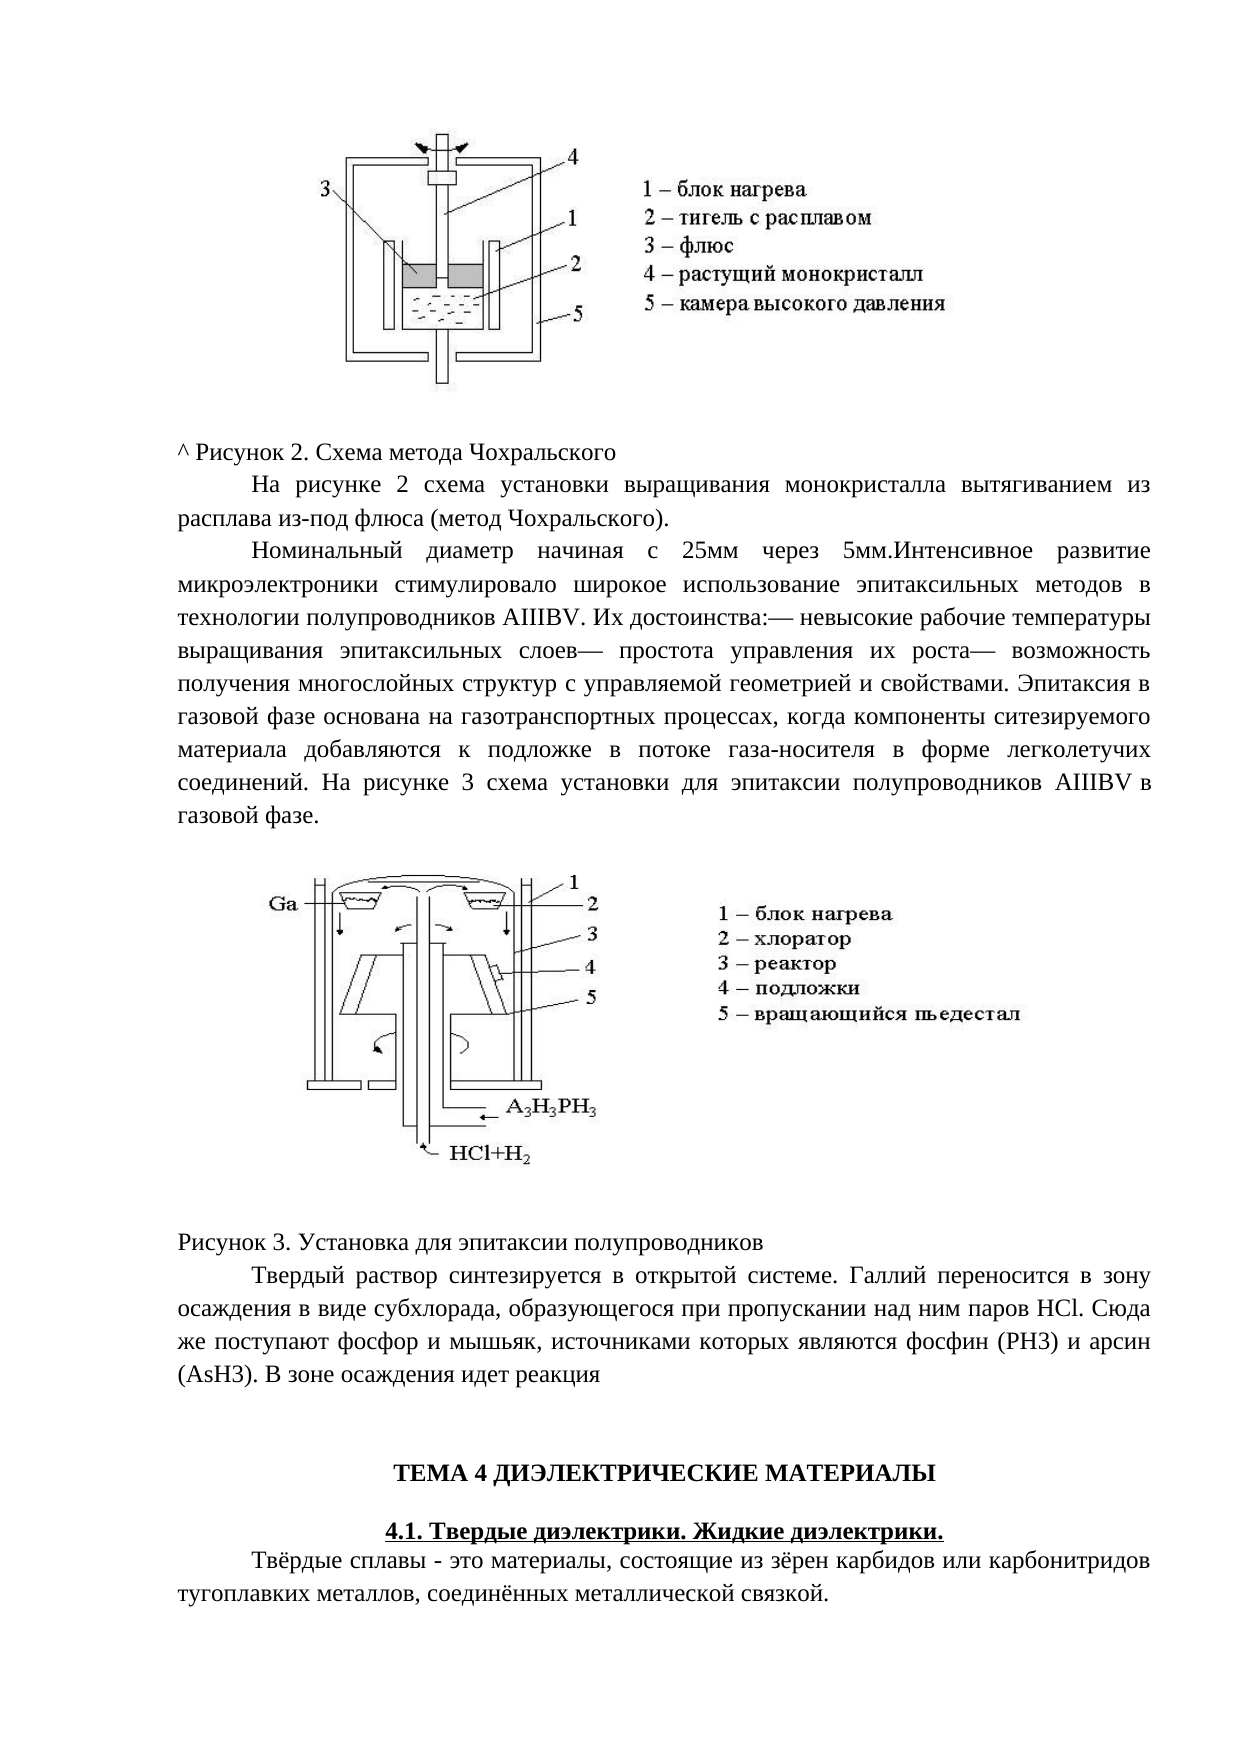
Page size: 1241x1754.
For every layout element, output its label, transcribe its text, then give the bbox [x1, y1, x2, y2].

text Номинальный диаметр начиная с 25мм через 5мм.Интенсивное развитие микроэлектроники стимулировало широкое использование эпитаксильных методов в технологии полупроводников AIIIBV. Их достоинства:— невысокие рабочие температуры выращивания эпитаксильных слоев— простота управления их роста— возможность получения многослойных структур с управляемой геометрией и свойствами. Эпитаксия в газовой фазе основана на газотранспортных процессах, когда компоненты ситезируемого материала добавляются к подложке в потоке газа-носителя в форме легколетучих соединений. На рисунке 3 схема установки для эпитаксии полупроводников AIIIBV в газовой фазе. [177, 536, 1152, 828]
text На рисунке 2 схема установки выращивания монокристалла вытягиванием из расплава из-под флюса (метод Чохральского). [177, 469, 1152, 531]
picture [251, 832, 1224, 1218]
text Твёрдые сплавы - это материалы, состоящие из зёрен карбидов или карбонитридов тугоплавких металлов, соединённых металлической связкой. [177, 1545, 1152, 1607]
picture [251, 118, 1166, 433]
text Твердый раствор синтезируется в открытой системе. Галлий переносится в зону осаждения в виде субхлорада, образующегося при пропускании над ним паров HCl. Сюда же поступают фосфор и мышьяк, источниками которых являются фосфин (PH3) и арсин (AsH3). В зоне осаждения идет реакция [177, 1260, 1152, 1388]
text ТЕМА 4 ДИЭЛЕКТРИЧЕСКИЕ МАТЕРИАЛЫ [177, 1458, 1152, 1487]
text 4.1. Твердые диэлектрики. Жидкие диэлектрики. [177, 1516, 1152, 1545]
